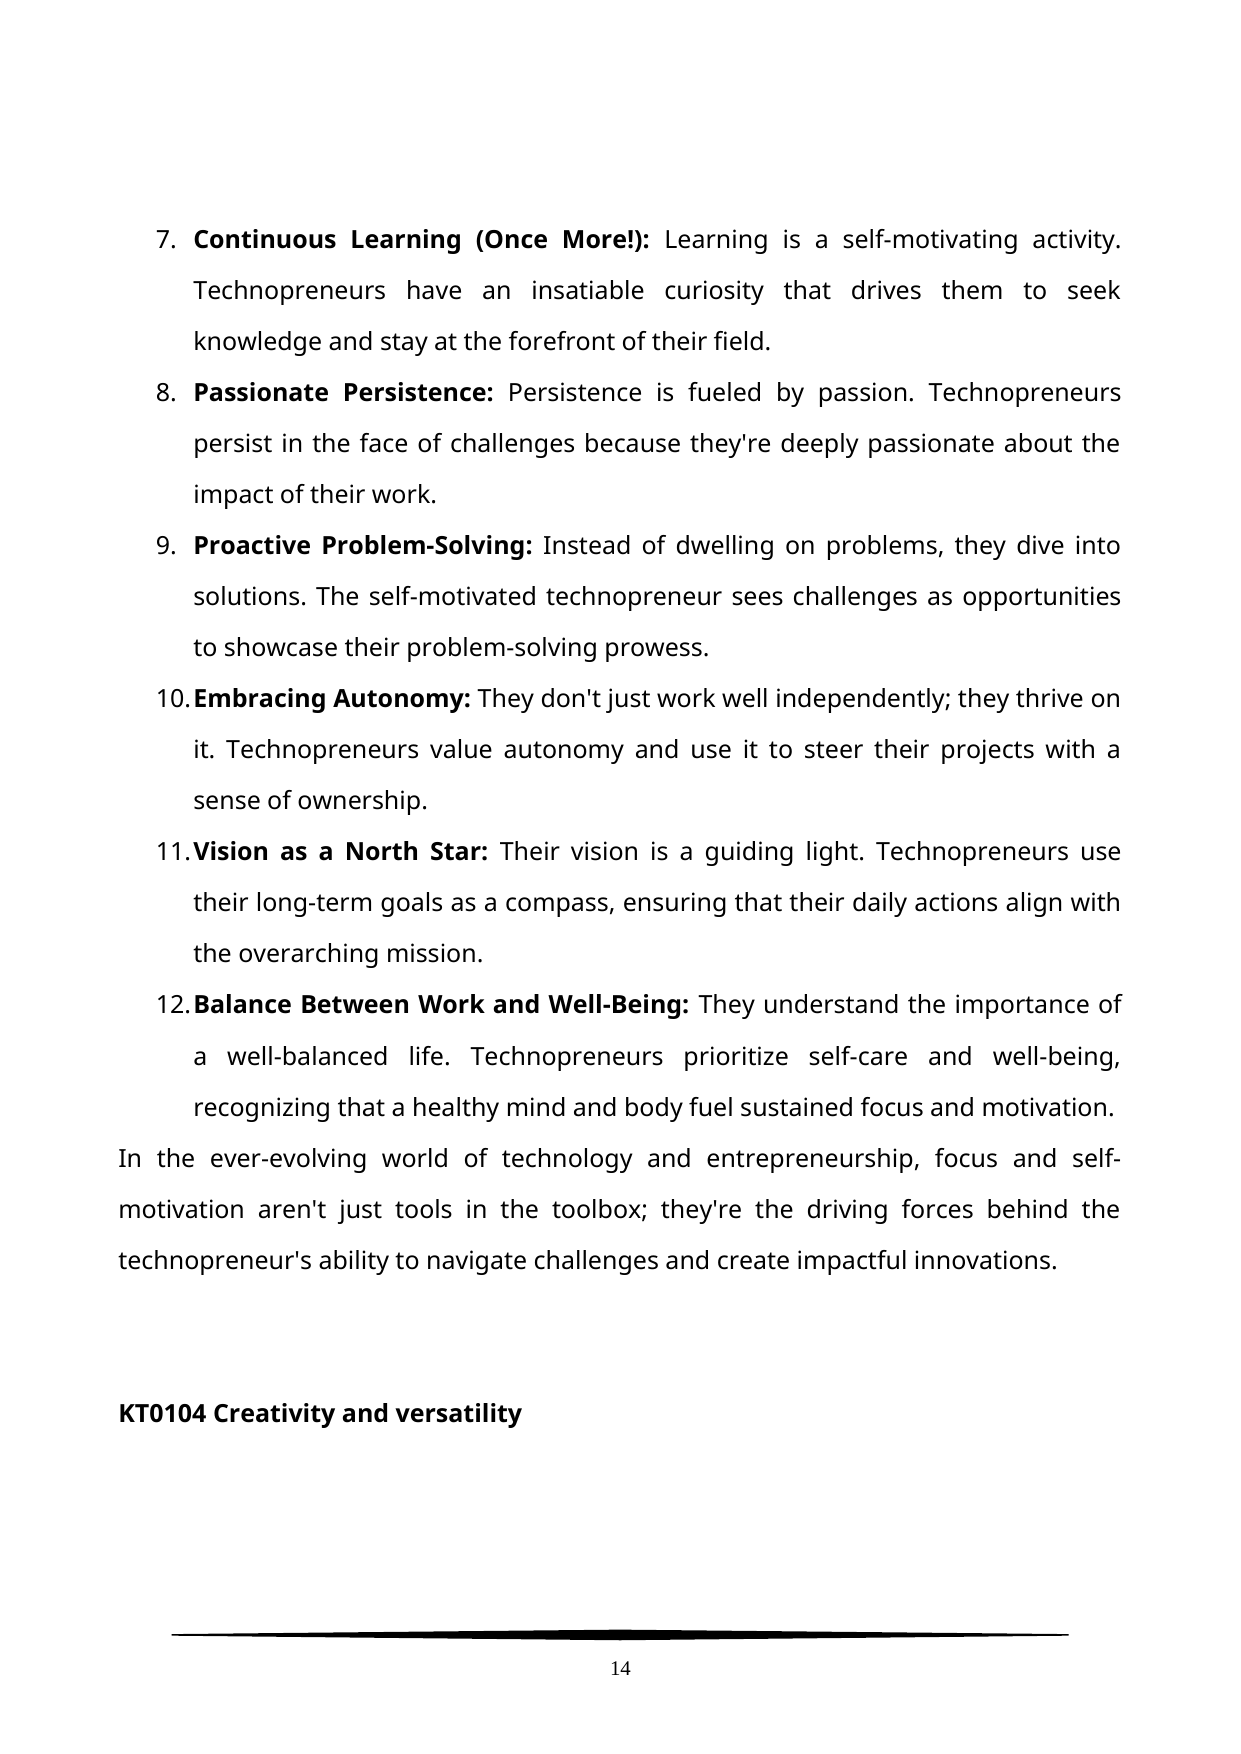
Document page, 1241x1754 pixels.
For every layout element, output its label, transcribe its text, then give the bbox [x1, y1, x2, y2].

list Passionate Persistence: Persistence is fueled by passion. Technopreneurs persist in the face of challenges because they're deeply passionate about the impact of their work. [156, 375, 1122, 511]
list Embracing Autonomy: They don't just work well independently; they thrive on it. Technopreneurs value autonomy and use it to steer their projects with a sense of ownership. [156, 681, 1122, 817]
text KT0104 Creativity and versatility [118, 1396, 1122, 1429]
list Vision as a North Star: Their vision is a guiding light. Technopreneurs use their long-term goals as a compass, ensuring that their daily actions align with the overarching mission. [156, 834, 1122, 970]
list Balance Between Work and Well-Being: They understand the importance of a well-balanced life. Technopreneurs prioritize self-care and well-being, recognizing that a healthy mind and body fuel sustained focus and motivation. [156, 987, 1122, 1123]
list Proactive Problem-Solving: Instead of dwelling on problems, they dive into solutions. The self-motivated technopreneur sees challenges as opportunities to showcase their problem-solving prowess. [156, 528, 1122, 664]
list Continuous Learning (Once More!): Learning is a self-motivating activity. Technopreneurs have an insatiable curiosity that drives them to seek knowledge and stay at the forefront of their field. [156, 222, 1122, 358]
text In the ever-evolving world of technology and entrepreneurship, focus and self-motivation aren't just tools in the toolbox; they're the driving forces behind the technopreneur's ability to navigate challenges and create impactful innovations. [118, 1140, 1122, 1276]
